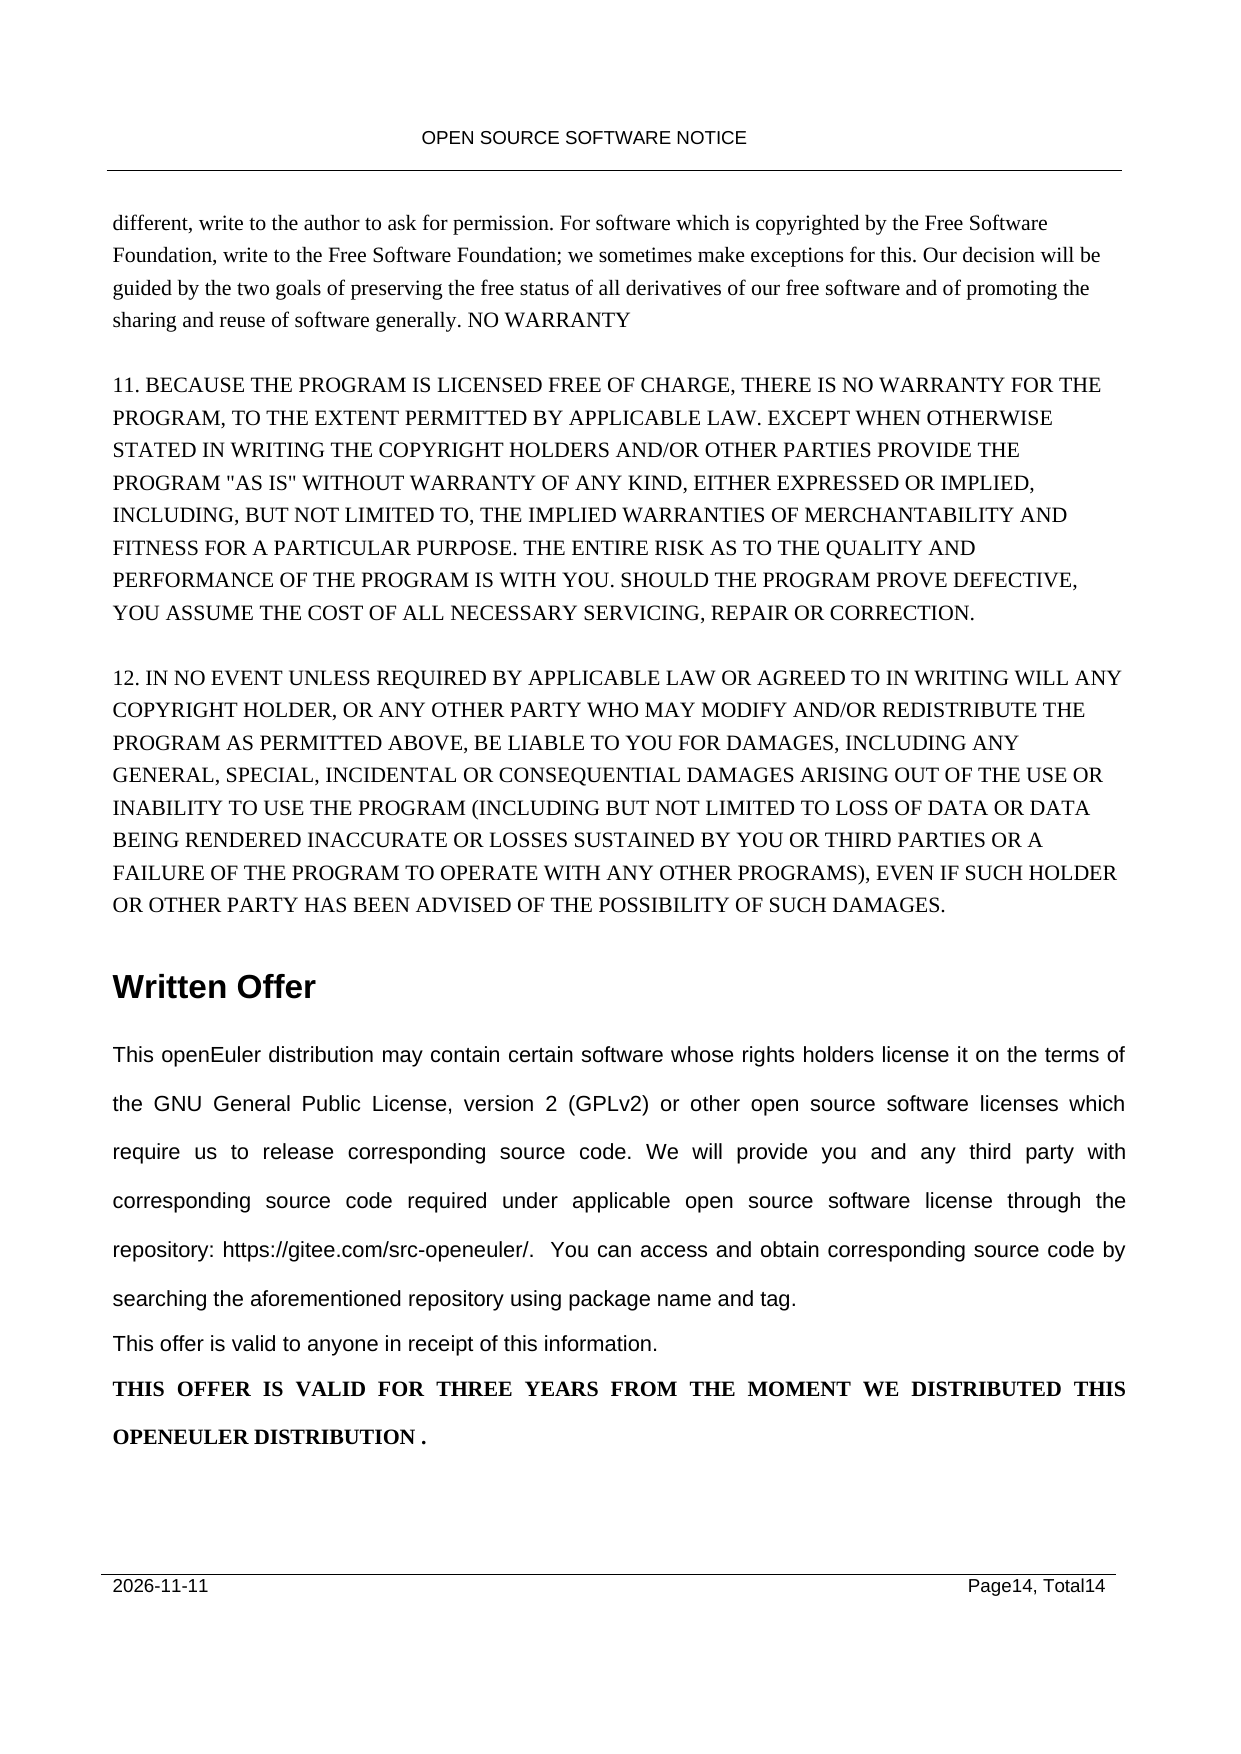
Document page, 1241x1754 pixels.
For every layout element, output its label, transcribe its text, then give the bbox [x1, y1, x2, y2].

text This offer is valid to anyone in receipt of this information. [112, 1327, 1128, 1359]
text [112, 206, 1128, 954]
text Written Offer [112, 954, 1128, 1019]
text This openEuler distribution may contain certain software whose rights holders license it on the terms of the GNU General Public License, version 2 (GPLv2) or other open source software licenses which require us to release corresponding source code. We will provide you and any third party with corresponding source code required under applicable open source software license through the repository: https://gitee.com/src-openeuler/. You can access and obtain corresponding source code by searching the aforementioned repository using package name and tag. [112, 1038, 1128, 1314]
text THIS OFFER IS VALID FOR THREE YEARS FROM THE MOMENT WE DISTRIBUTED THIS OPENEULER DISTRIBUTION . [112, 1372, 1128, 1453]
